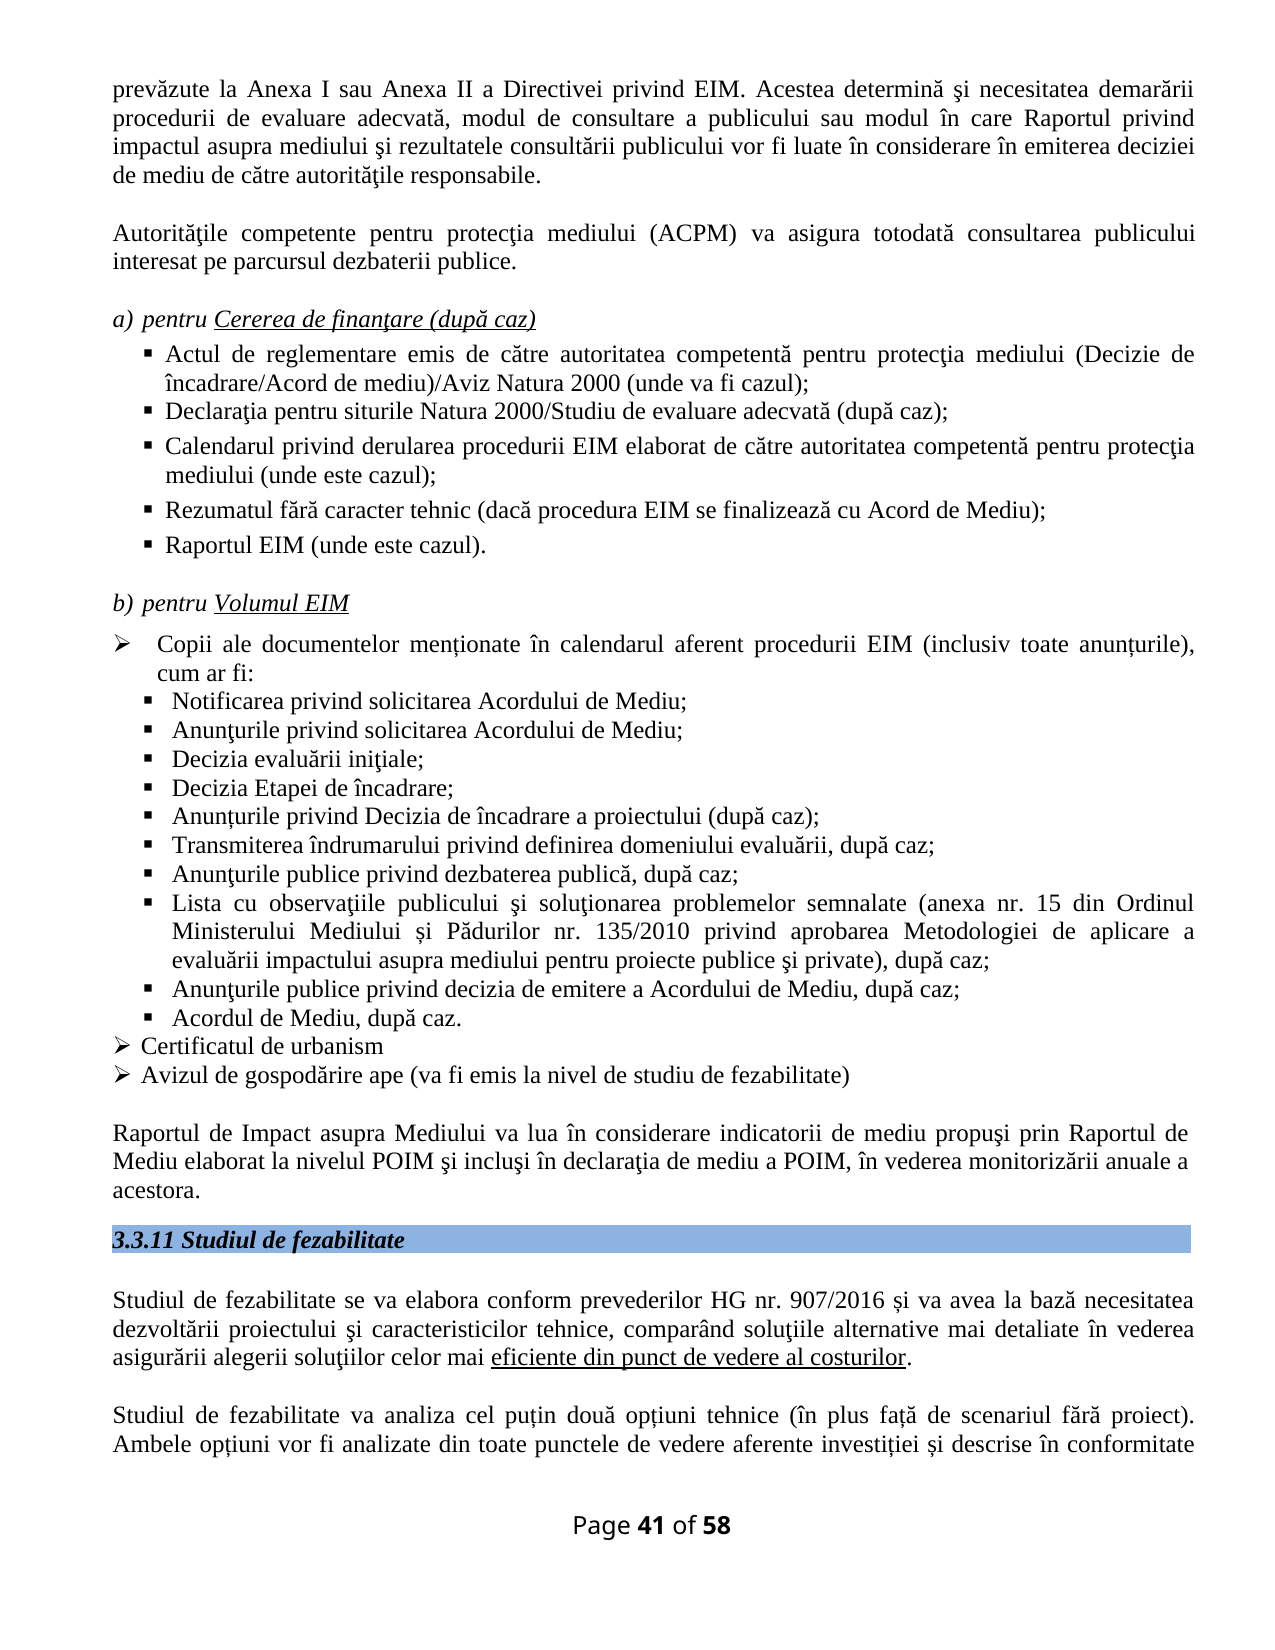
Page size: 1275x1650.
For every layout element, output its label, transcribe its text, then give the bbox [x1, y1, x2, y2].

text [112, 1400, 1196, 1457]
text 3.3.11 Studiul de fezabilitate [112, 1225, 1191, 1253]
list Acordul de Mediu, după caz. [142, 1003, 1191, 1031]
list Certificatul de urbanism [112, 1031, 1191, 1060]
text Raportul de Impact asupra Mediului va lua în considerare indicatorii de mediu propuşi prin Raportul de Mediu elaborat la nivelul POIM şi incluşi în declaraţia de mediu a POIM, în vederea monitorizării anuale a acestora. [112, 1118, 1191, 1204]
list Calendarul privind derularea procedurii EIM elaborat de către autoritatea competentă pentru protecţia mediului (unde este cazul); [142, 431, 1196, 489]
list pentru Cererea de finanţare (după caz) [112, 304, 1196, 333]
list Actul de reglementare emis de către autoritatea competentă pentru protecţia mediului (Decizie de încadrare/Acord de mediu)/Aviz Natura 2000 (unde va fi cazul); [142, 339, 1196, 396]
list Anunțurile privind Decizia de încadrare a proiectului (după caz); [142, 801, 1196, 830]
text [112, 74, 1196, 189]
list Decizia evaluării iniţiale; [142, 744, 1196, 773]
text Studiul de fezabilitate se va elabora conform prevederilor HG nr. 907/2016 și va avea la bază necesitatea dezvoltării proiectului şi caracteristicilor tehnice, comparând soluţiile alternative mai detaliate în vederea asigurării alegerii soluţiilor celor mai eficiente din punct de vedere al costurilor. [112, 1285, 1196, 1371]
list Anunţurile publice privind dezbaterea publică, după caz; [142, 859, 1196, 888]
list Declaraţia pentru siturile Natura 2000/Studiu de evaluare adecvată (după caz); [142, 396, 1196, 425]
list Rezumatul fără caracter tehnic (dacă procedura EIM se finalizează cu Acord de Mediu); [142, 495, 1196, 524]
list Anunţurile publice privind decizia de emitere a Acordului de Mediu, după caz; [142, 974, 1196, 1003]
list Raportul EIM (unde este cazul). [142, 530, 1196, 559]
text Autorităţile competente pentru protecţia mediului (ACPM) va asigura totodată consultarea publicului interesat pe parcursul dezbaterii publice. [112, 218, 1196, 275]
list Anunţurile privind solicitarea Acordului de Mediu; [142, 715, 1196, 744]
list Lista cu observaţiile publicului şi soluţionarea problemelor semnalate (anexa nr. 15 din Ordinul Ministerului Mediului și Pădurilor nr. 135/2010 privind aprobarea Metodologiei de aplicare a evaluării impactului asupra mediului pentru proiecte publice şi private), după caz; [142, 888, 1196, 974]
list Copii ale documentelor menționate în calendarul aferent procedurii EIM (inclusiv toate anunțurile), cum ar fi: [112, 629, 1196, 686]
list Transmiterea îndrumarului privind definirea domeniului evaluării, după caz; [142, 830, 1196, 859]
list pentru Volumul EIM [112, 588, 1196, 616]
list Notificarea privind solicitarea Acordului de Mediu; [142, 686, 1196, 715]
list Decizia Etapei de încadrare; [142, 773, 1196, 801]
list Avizul de gospodărire ape (va fi emis la nivel de studiu de fezabilitate) [112, 1060, 1191, 1089]
